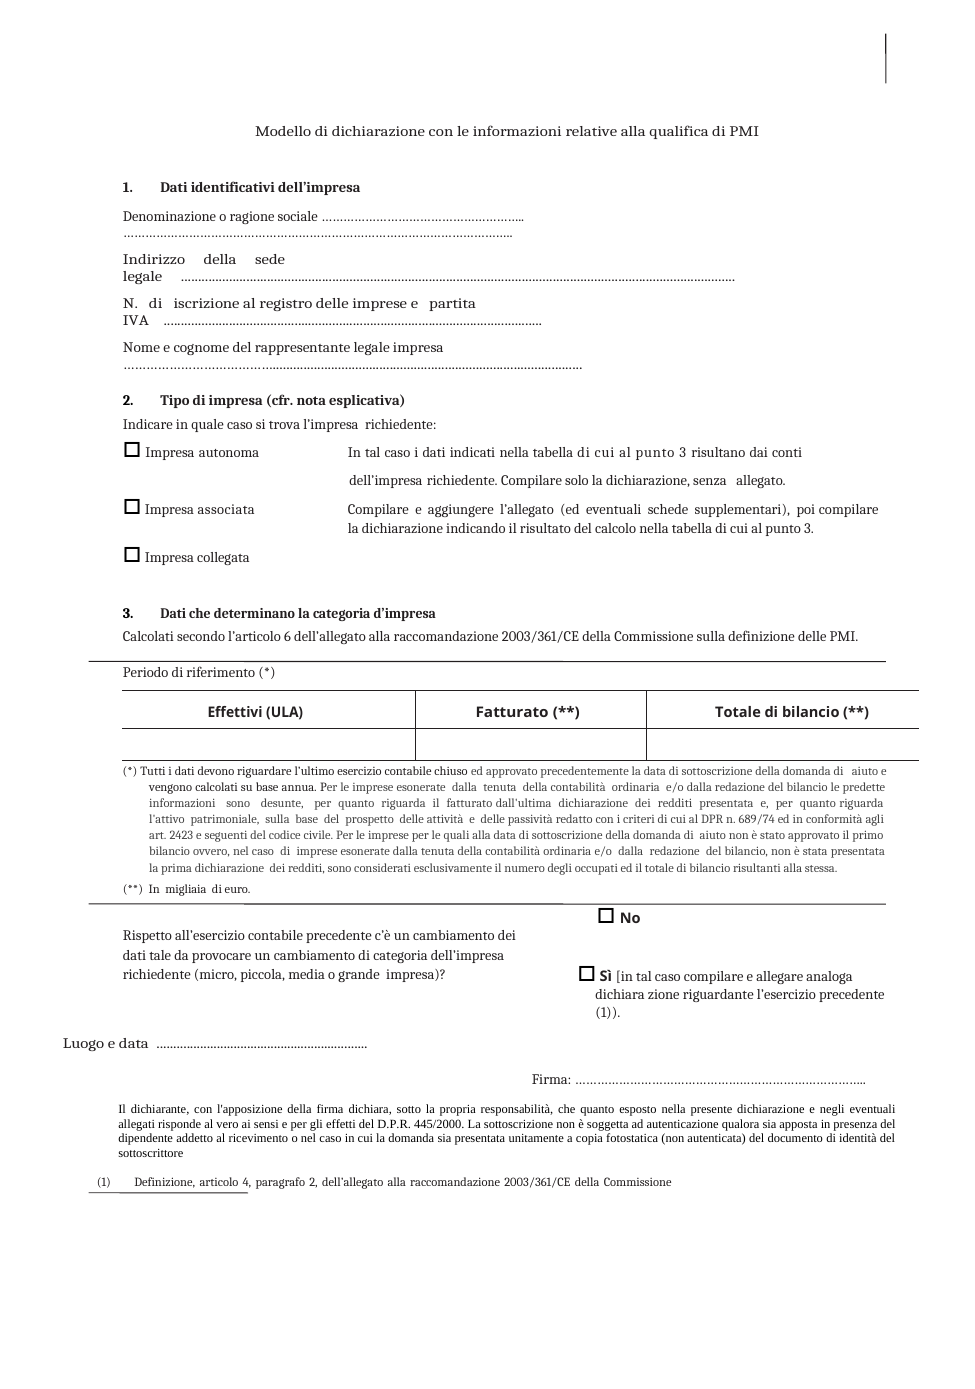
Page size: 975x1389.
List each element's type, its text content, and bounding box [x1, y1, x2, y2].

text Impresa collegata [123, 548, 898, 567]
table_header Totale di bilancio (**) [647, 691, 919, 727]
table_cell [416, 729, 646, 760]
text Impresa autonoma In tal caso i dati indicati nella tabella di cui al punto 3 risultano dai conti [123, 443, 898, 462]
table_header Effettivi (ULA) [122, 691, 415, 727]
table_header Fatturato (**) [416, 691, 646, 727]
subtitle No [123, 908, 898, 928]
text (*) Tutti i dati devono riguardare l’ultimo esercizio contabile chiuso ed approvato precedentemente la data di sottoscrizione della domanda di aiuto e vengono calcolati su base annua. Per le imprese esonerate dalla tenuta della contabilità ordinaria e/o dalla redazione del bilancio le predette informazioni sono desunte, per quanto riguarda il fatturato dall'ultima dichiarazione dei redditi presentata e, per quanto riguarda l'attivo patrimoniale, sulla base del prospetto delle attività e delle passività redatto con i criteri di cui al DPR n. 689/74 ed in conformità agli art. 2423 e seguenti del codice civile. Per le imprese per le quali alla data di sottoscrizione della domanda di aiuto non è stato approvato il primo bilancio ovvero, nel caso di imprese esonerate dalla tenuta della contabilità ordinaria e/o dalla redazione del bilancio, non è stata presentata la prima dichiarazione dei redditi, sono considerati esclusivamente il numero degli occupati ed il totale di bilancio risultanti alla stessa. [122, 764, 887, 875]
table_cell [647, 729, 919, 760]
subtitle Dati identificativi dell’impresa [123, 179, 898, 196]
table_cell [122, 729, 415, 760]
subtitle Denominazione o ragione sociale ………………………………………………..…………………………………………………………………………………………….. [123, 208, 898, 242]
text dell’impresa richiedente. Compilare solo la dichiarazione, senza allegato. [123, 473, 898, 489]
text Indirizzo della sede legale ................................................................................................................................................................. [123, 251, 898, 285]
text N. di iscrizione al registro delle imprese e partita IVA .............................................................................................................. [123, 296, 898, 329]
text Luogo e data ............................................................... [59, 1035, 898, 1052]
text Firma: …………………………………………………………………….. [59, 1071, 898, 1088]
text Calcolati secondo l’articolo 6 dell’allegato alla raccomandazione 2003/361/CE della Commissione sulla definizione delle PMI. [123, 629, 898, 646]
text Indicare in quale caso si trova l’impresa richiedente: [123, 416, 898, 433]
text Rispetto all’esercizio contabile precedente c’è un cambiamento dei [123, 929, 898, 943]
text Sì [in tal caso compilare e allegare analoga dichiara zione riguardante l’esercizio precedente (1)). [577, 966, 898, 1021]
subtitle Tipo di impresa (cfr. nota esplicativa) [123, 392, 898, 409]
text (**) In migliaia di euro. [123, 883, 898, 897]
text dati tale da provocare un cambiamento di categoria dell’impresa richiedente (micro, piccola, media o grande impresa)? [123, 948, 517, 983]
text Impresa associata Compilare e aggiungere l’allegato (ed eventuali schede supplementari), poi compilare la dichiarazione indicando il risultato del calcolo nella tabella di cui al punto 3. [123, 500, 887, 537]
subtitle Dati che determinano la categoria d’impresa [123, 605, 898, 622]
text Nome e cognome del rappresentante legale impresa ………………………………….......................................................................................... [123, 339, 898, 373]
text Modello di dichiarazione con le informazioni relative alla qualifica di PMI [118, 124, 896, 141]
text Il dichiarante, con l'apposizione della firma dichiara, sotto la propria responsabilità, che quanto esposto nella presente dichiarazione e negli eventuali allegati risponde al vero ai sensi e per gli effetti del D.P.R. 445/2000. La sottoscrizione non è soggetta ad autenticazione qualora sia apposta in presenza del dipendente addetto al ricevimento o nel caso in cui la domanda sia presentata unitamente a copia fotostatica (non autenticata) del documento di identità del sottoscrittore [118, 1102, 896, 1160]
text Periodo di riferimento (*) [123, 657, 898, 681]
list Definizione, articolo 4, paragrafo 2, dell’allegato alla raccomandazione 2003/361/CE della Commissione [97, 1175, 898, 1189]
